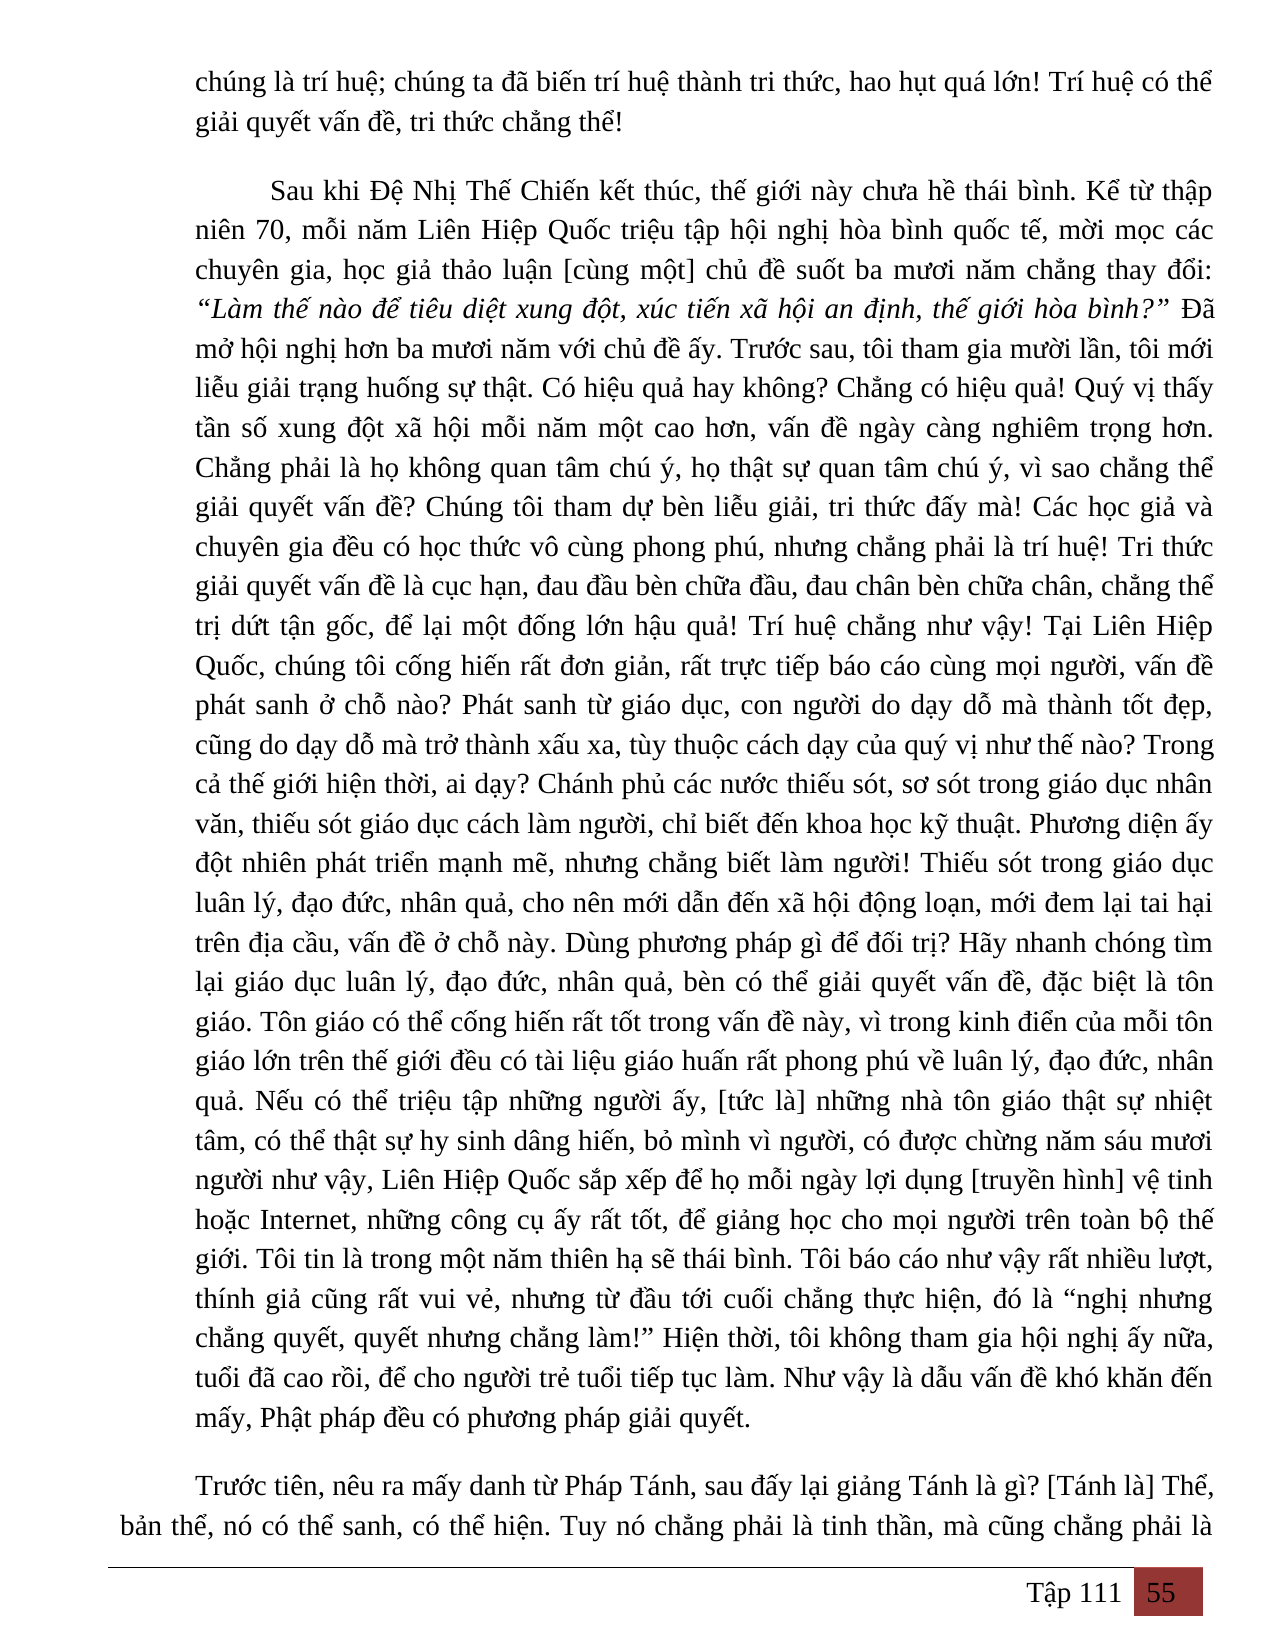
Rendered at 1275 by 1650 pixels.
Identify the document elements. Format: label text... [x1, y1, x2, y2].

text Sau khi Đệ Nhị Thế Chiến kết thúc, thế giới này chưa hề thái bình. Kể từ thập niên 70, mỗi năm Liên Hiệp Quốc triệu tập hội nghị hòa bình quốc tế, mời mọc các chuyên gia, học giả thảo luận [cùng một] chủ đề suốt ba mươi năm chẳng thay đổi: “Làm thế nào để tiêu diệt xung đột, xúc tiến xã hội an định, thế giới hòa bình?” Đã mở hội nghị hơn ba mươi năm với chủ đề ấy. Trước sau, tôi tham gia mười lần, tôi mới liễu giải trạng huống sự thật. Có hiệu quả hay không? Chẳng có hiệu quả! Quý vị thấy tần số xung đột xã hội mỗi năm một cao hơn, vấn đề ngày càng nghiêm trọng hơn. Chẳng phải là họ không quan tâm chú ý, họ thật sự quan tâm chú ý, vì sao chẳng thể giải quyết vấn đề? Chúng tôi tham dự bèn liễu giải, tri thức đấy mà! Các học giả và chuyên gia đều có học thức vô cùng phong phú, nhưng chẳng phải là trí huệ! Tri thức giải quyết vấn đề là cục hạn, đau đầu bèn chữa đầu, đau chân bèn chữa chân, chẳng thể trị dứt tận gốc, để lại một đống lớn hậu quả! Trí huệ chẳng như vậy! Tại Liên Hiệp Quốc, chúng tôi cống hiến rất đơn giản, rất trực tiếp báo cáo cùng mọi người, vấn đề phát sanh ở chỗ nào? Phát sanh từ giáo dục, con người do dạy dỗ mà thành tốt đẹp, cũng do dạy dỗ mà trở thành xấu xa, tùy thuộc cách dạy của quý vị như thế nào? Trong cả thế giới hiện thời, ai dạy? Chánh phủ các nước thiếu sót, sơ sót trong giáo dục nhân văn, thiếu sót giáo dục cách làm người, chỉ biết đến khoa học kỹ thuật. Phương diện ấy đột nhiên phát triển mạnh mẽ, nhưng chẳng biết làm người! Thiếu sót trong giáo dục luân lý, đạo đức, nhân quả, cho nên mới dẫn đến xã hội động loạn, mới đem lại tai hại trên địa cầu, vấn đề ở chỗ này. Dùng phương pháp gì để đối trị? Hãy nhanh chóng tìm lại giáo dục luân lý, đạo đức, nhân quả, bèn có thể giải quyết vấn đề, đặc biệt là tôn giáo. Tôn giáo có thể cống hiến rất tốt trong vấn đề này, vì trong kinh điển của mỗi tôn giáo lớn trên thế giới đều có tài liệu giáo huấn rất phong phú về luân lý, đạo đức, nhân quả. Nếu có thể triệu tập những người ấy, [tức là] những nhà tôn giáo thật sự nhiệt tâm, có thể thật sự hy sinh dâng hiến, bỏ mình vì người, có được chừng năm sáu mươi người như vậy, Liên Hiệp Quốc sắp xếp để họ mỗi ngày lợi dụng [truyền hình] vệ tinh hoặc Internet, những công cụ ấy rất tốt, để giảng học cho mọi người trên toàn bộ thế giới. Tôi tin là trong một năm thiên hạ sẽ thái bình. Tôi báo cáo như vậy rất nhiều lượt, thính giả cũng rất vui vẻ, nhưng từ đầu tới cuối chẳng thực hiện, đó là “nghị nhưng chẳng quyết, quyết nhưng chẳng làm!” Hiện thời, tôi không tham gia hội nghị ấy nữa, tuổi đã cao rồi, để cho người trẻ tuổi tiếp tục làm. Như vậy là dẫu vấn đề khó khăn đến mấy, Phật pháp đều có phương pháp giải quyết. [120, 168, 1215, 1435]
